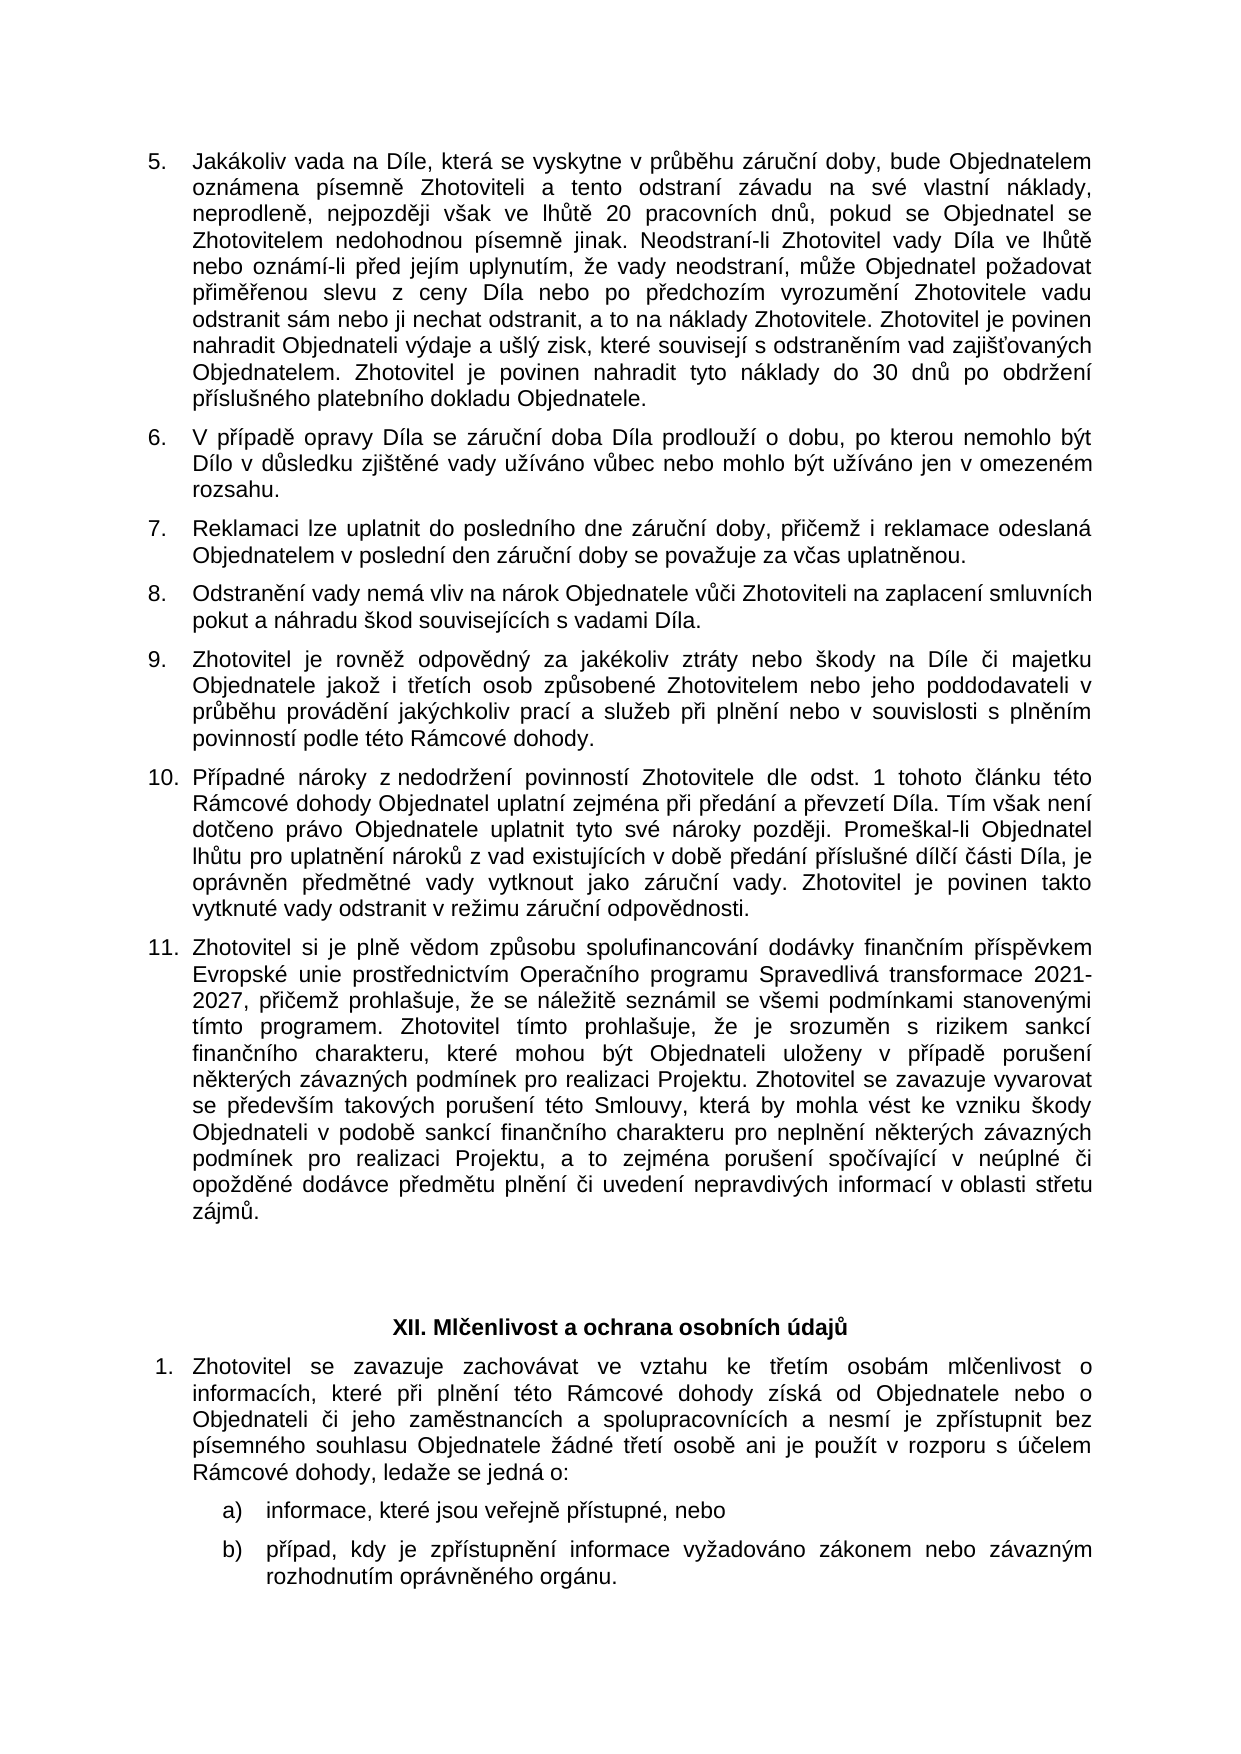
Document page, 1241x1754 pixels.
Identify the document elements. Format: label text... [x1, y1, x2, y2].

list V případě opravy Díla se záruční doba Díla prodlouží o dobu, po kterou nemohlo být Dílo v důsledku zjištěné vady užíváno vůbec nebo mohlo být užíváno jen v omezeném rozsahu. [148, 424, 1093, 503]
list případ, kdy je zpřístupnění informace vyžadováno zákonem nebo závazným rozhodnutím oprávněného orgánu. [222, 1536, 1093, 1589]
list informace, které jsou veřejně přístupné, nebo [222, 1497, 1093, 1524]
list Reklamaci lze uplatnit do posledního dne záruční doby, přičemž i reklamace odeslaná Objednatelem v poslední den záruční doby se považuje za včas uplatněnou. [148, 515, 1093, 568]
list Zhotovitel se zavazuje zachovávat ve vztahu ke třetím osobám mlčenlivost o informacích, které při plnění této Rámcové dohody získá od Objednatele nebo o Objednateli či jeho zaměstnancích a spolupracovnících a nesmí je zpřístupnit bez písemného souhlasu Objednatele žádné třetí osobě ani je použít v rozporu s účelem Rámcové dohody, ledaže se jedná o: [154, 1353, 1093, 1485]
list Jakákoliv vada na Díle, která se vyskytne v průběhu záruční doby, bude Objednatelem oznámena písemně Zhotoviteli a tento odstraní závadu na své vlastní náklady, neprodleně, nejpozději však ve lhůtě 20 pracovních dnů, pokud se Objednatel se Zhotovitelem nedohodnou písemně jinak. Neodstraní-li Zhotovitel vady Díla ve lhůtě nebo oznámí-li před jejím uplynutím, že vady neodstraní, může Objednatel požadovat přiměřenou slevu z ceny Díla nebo po předchozím vyrozumění Zhotovitele vadu odstranit sám nebo ji nechat odstranit, a to na náklady Zhotovitele. Zhotovitel je povinen nahradit Objednateli výdaje a ušlý zisk, které souvisejí s odstraněním vad zajišťovaných Objednatelem. Zhotovitel je povinen nahradit tyto náklady do 30 dnů po obdržení příslušného platebního dokladu Objednatele. [148, 148, 1093, 411]
list Případné nároky z nedodržení povinností Zhotovitele dle odst. 1 tohoto článku této Rámcové dohody Objednatel uplatní zejména při předání a převzetí Díla. Tím však není dotčeno právo Objednatele uplatnit tyto své nároky později. Promeškal-li Objednatel lhůtu pro uplatnění nároků z vad existujících v době předání příslušné dílčí části Díla, je oprávněn předmětné vady vytknout jako záruční vady. Zhotovitel je povinen takto vytknuté vady odstranit v režimu záruční odpovědnosti. [148, 763, 1093, 922]
list Zhotovitel je rovněž odpovědný za jakékoliv ztráty nebo škody na Díle či majetku Objednatele jakož i třetích osob způsobené Zhotovitelem nebo jeho poddodavateli v průběhu provádění jakýchkoliv prací a služeb při plnění nebo v souvislosti s plněním povinností podle této Rámcové dohody. [148, 646, 1093, 751]
text XII. Mlčenlivost a ochrana osobních údajů [148, 1314, 1093, 1341]
list Zhotovitel si je plně vědom způsobu spolufinancování dodávky finančním příspěvkem Evropské unie prostřednictvím Operačního programu Spravedlivá transformace 2021-2027, přičemž prohlašuje, že se náležitě seznámil se všemi podmínkami stanovenými tímto programem. Zhotovitel tímto prohlašuje, že je srozuměn s rizikem sankcí finančního charakteru, které mohou být Objednateli uloženy v případě porušení některých závazných podmínek pro realizaci Projektu. Zhotovitel se zavazuje vyvarovat se především takových porušení této Smlouvy, která by mohla vést ke vzniku škody Objednateli v podobě sankcí finančního charakteru pro neplnění některých závazných podmínek pro realizaci Projektu, a to zejména porušení spočívající v neúplné či opožděné dodávce předmětu plnění či uvedení nepravdivých informací v oblasti střetu zájmů. [148, 934, 1093, 1224]
list Odstranění vady nemá vliv na nárok Objednatele vůči Zhotoviteli na zaplacení smluvních pokut a náhradu škod souvisejících s vadami Díla. [148, 580, 1093, 633]
